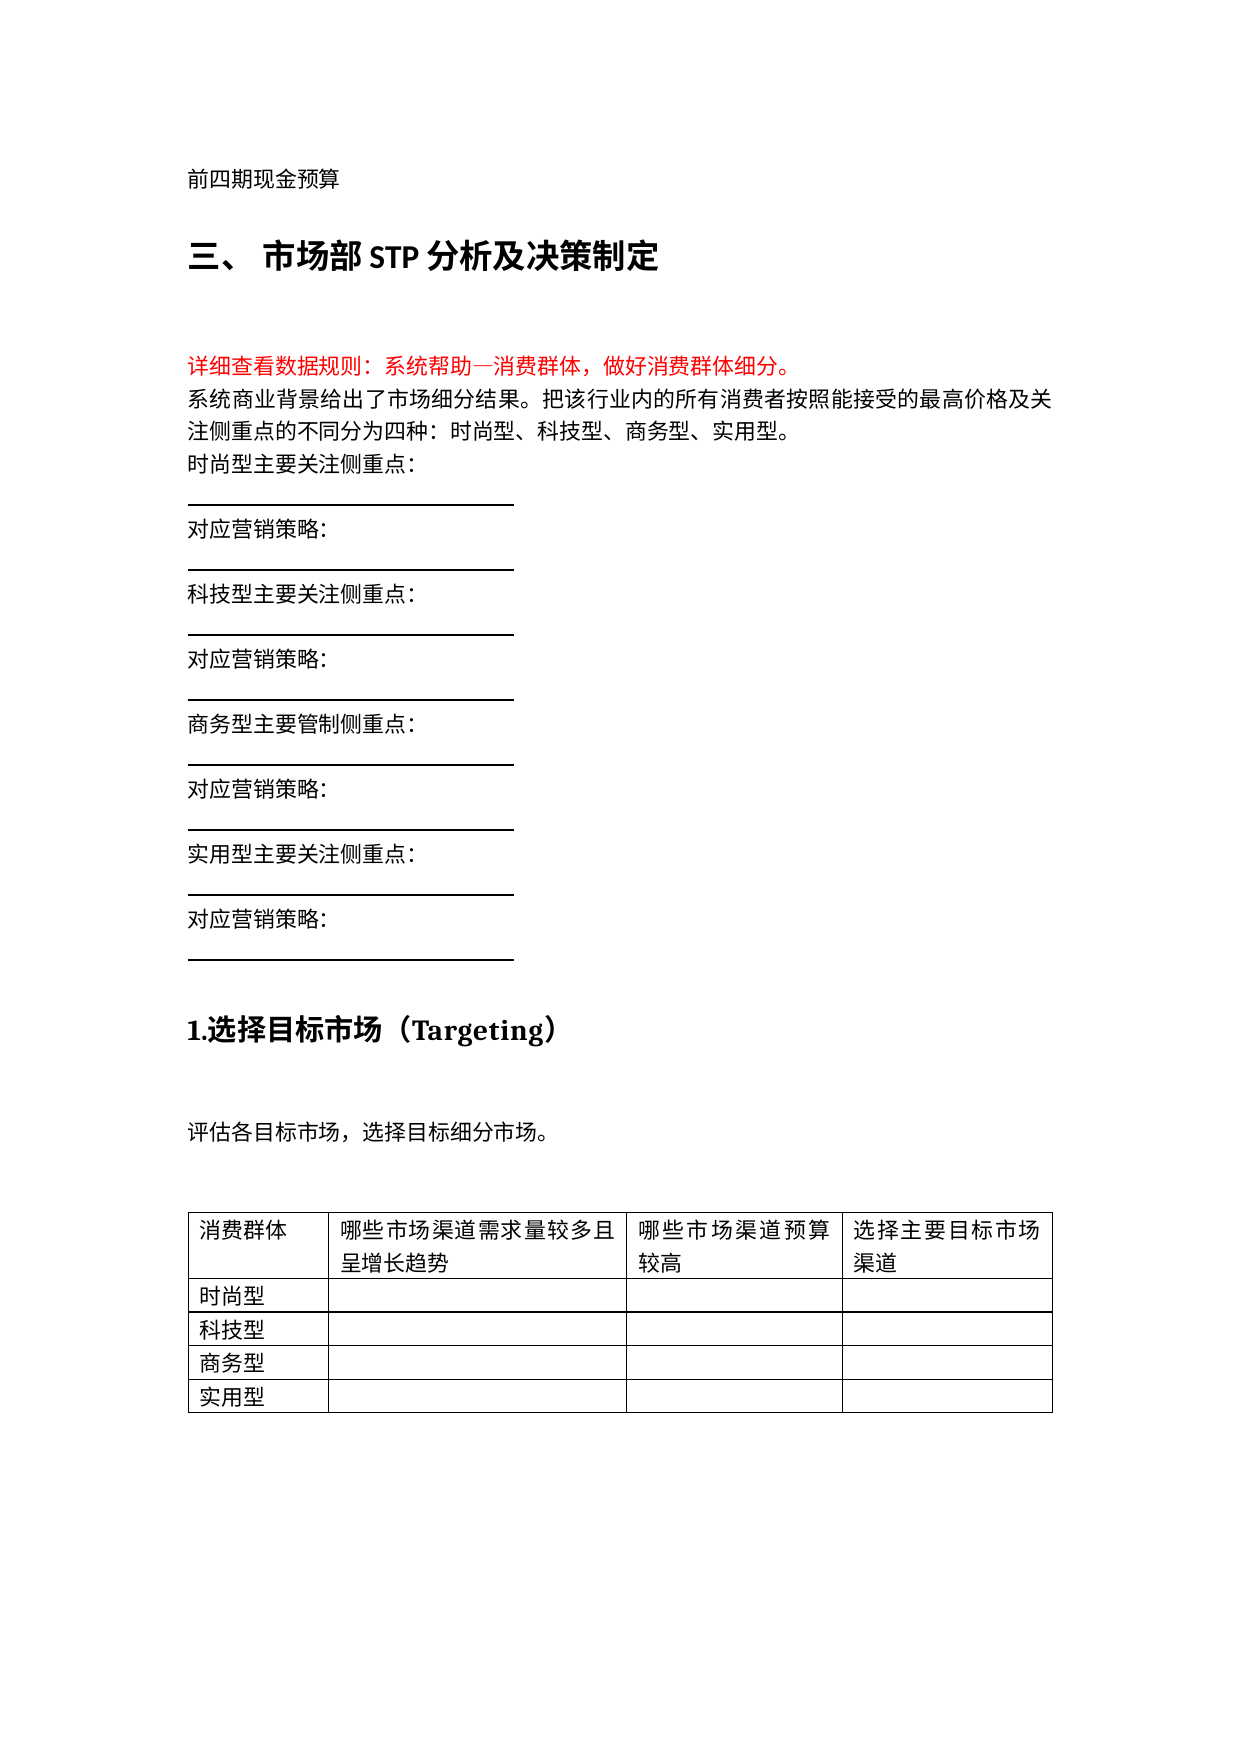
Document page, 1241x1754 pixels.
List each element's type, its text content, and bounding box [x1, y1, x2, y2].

table_header 消费群体 [189, 1213, 328, 1278]
subtitle 市场部STP分析及决策制定 [187, 222, 1053, 287]
table_header 哪些市场渠道需求量较多且呈增长趋势 [329, 1213, 626, 1278]
text 评估各目标市场，选择目标细分市场。 [187, 1114, 1053, 1147]
text 前四期现金预算 [187, 162, 1053, 194]
text 对应营销策略： [187, 901, 1053, 934]
text 对应营销策略： [187, 511, 1053, 544]
table_cell [329, 1313, 626, 1345]
table_cell [627, 1346, 842, 1378]
table_cell 科技型 [189, 1313, 328, 1345]
text 实用型主要关注侧重点： [187, 836, 1053, 869]
text 系统商业背景给出了市场细分结果。把该行业内的所有消费者按照能接受的最高价格及关注侧重点的不同分为四种：时尚型、科技型、商务型、实用型。 [187, 381, 1053, 446]
table_cell [329, 1279, 626, 1311]
table_cell [329, 1346, 626, 1378]
table_cell 时尚型 [189, 1279, 328, 1311]
table_cell [627, 1279, 842, 1311]
text 对应营销策略： [187, 771, 1053, 804]
table_cell 实用型 [189, 1380, 328, 1412]
text 详细查看数据规则：系统帮助—消费群体，做好消费群体细分。 [187, 349, 1053, 381]
table_cell 商务型 [189, 1346, 328, 1378]
table_header 哪些市场渠道预算较高 [627, 1213, 842, 1278]
text 对应营销策略： [187, 641, 1053, 674]
table_cell [843, 1313, 1052, 1345]
text 商务型主要管制侧重点： [187, 706, 1053, 739]
subtitle 1.选择目标市场（Targeting） [187, 995, 1053, 1060]
table_cell [627, 1380, 842, 1412]
table_cell [843, 1346, 1052, 1378]
table_cell [329, 1380, 626, 1412]
table_header 选择主要目标市场渠道 [843, 1213, 1052, 1278]
text 时尚型主要关注侧重点： [187, 446, 1053, 479]
text 科技型主要关注侧重点： [187, 576, 1053, 609]
table_cell [627, 1313, 842, 1345]
table_cell [843, 1380, 1052, 1412]
table_cell [843, 1279, 1052, 1311]
